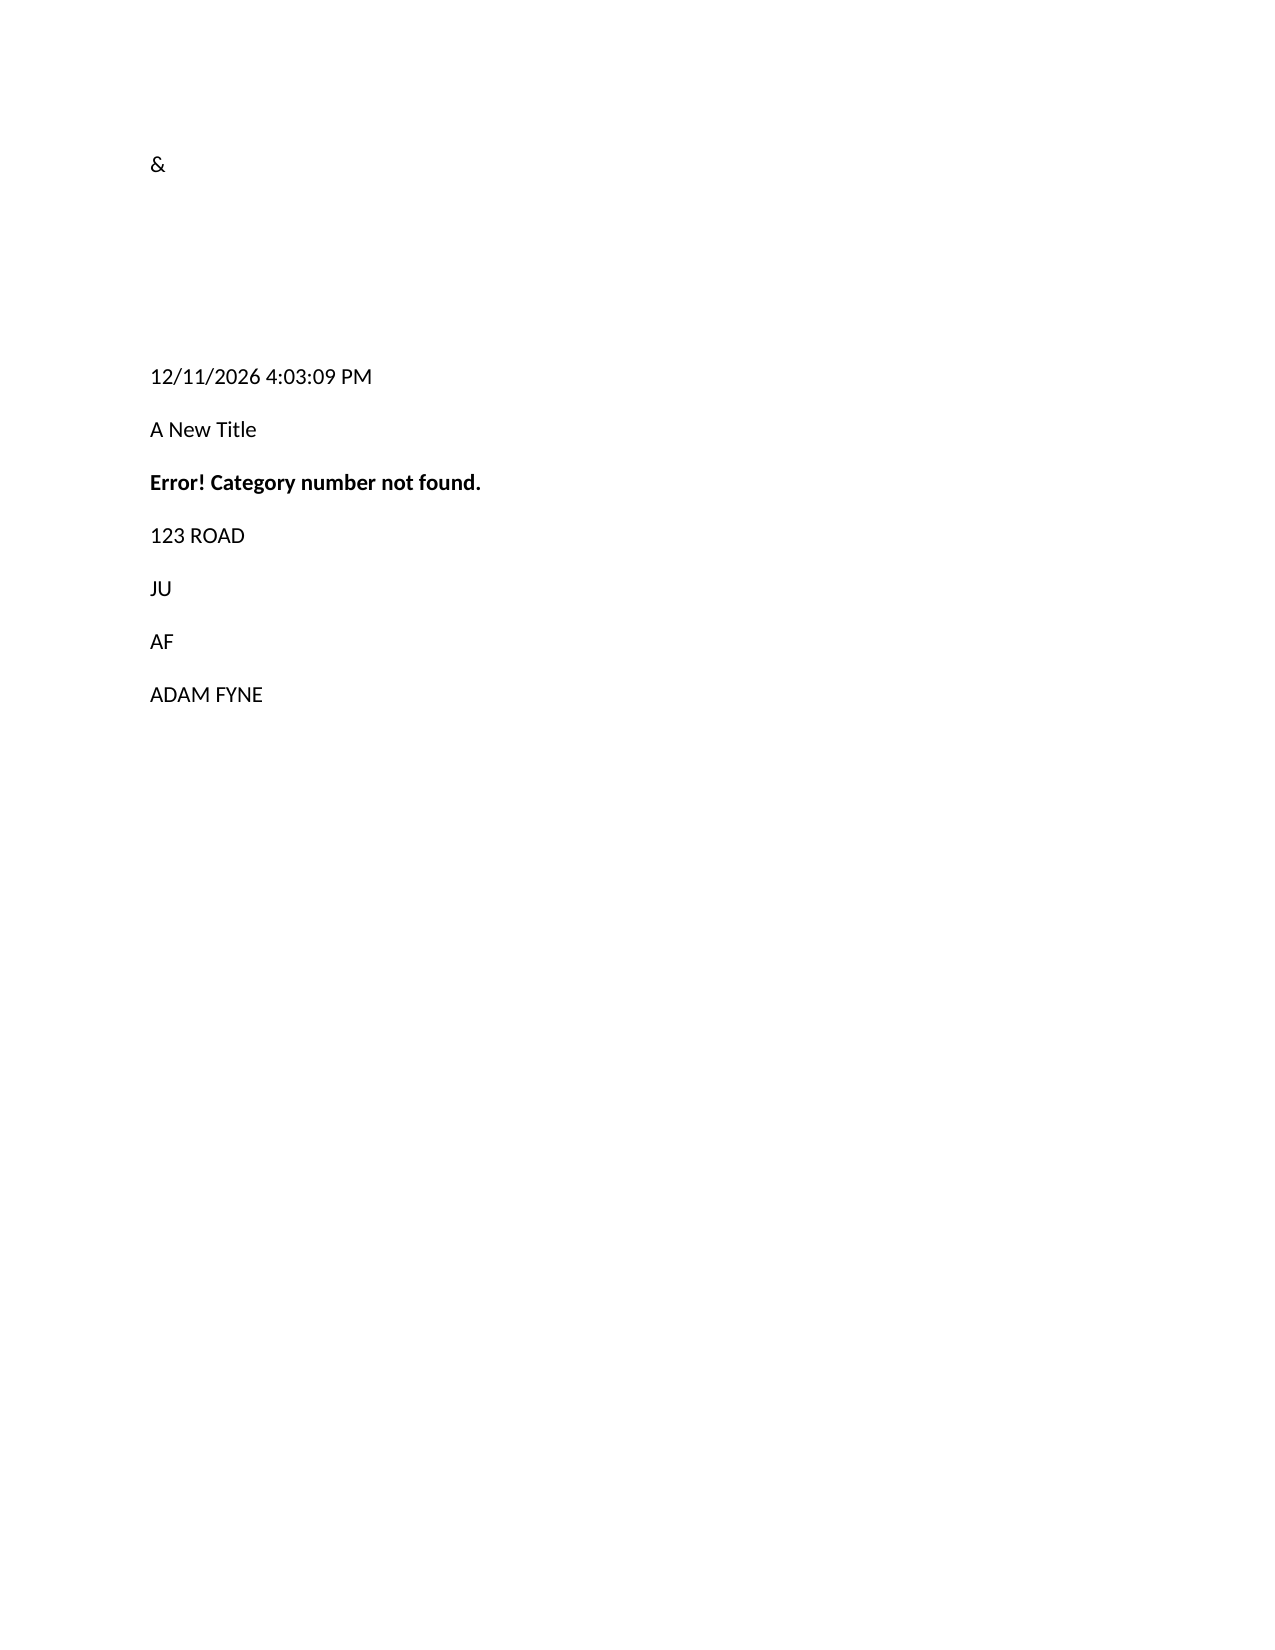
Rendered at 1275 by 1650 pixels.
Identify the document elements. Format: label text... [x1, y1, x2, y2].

text A New Title [150, 415, 1125, 443]
text 123 ROAD [150, 521, 1125, 549]
text JU [150, 574, 1125, 602]
text ADAM FYNE [150, 680, 1125, 708]
text Error! Category number not found. [150, 468, 1125, 496]
text 13/01/2025 10:05:07 AM [150, 362, 1125, 390]
text AF [150, 627, 1125, 655]
